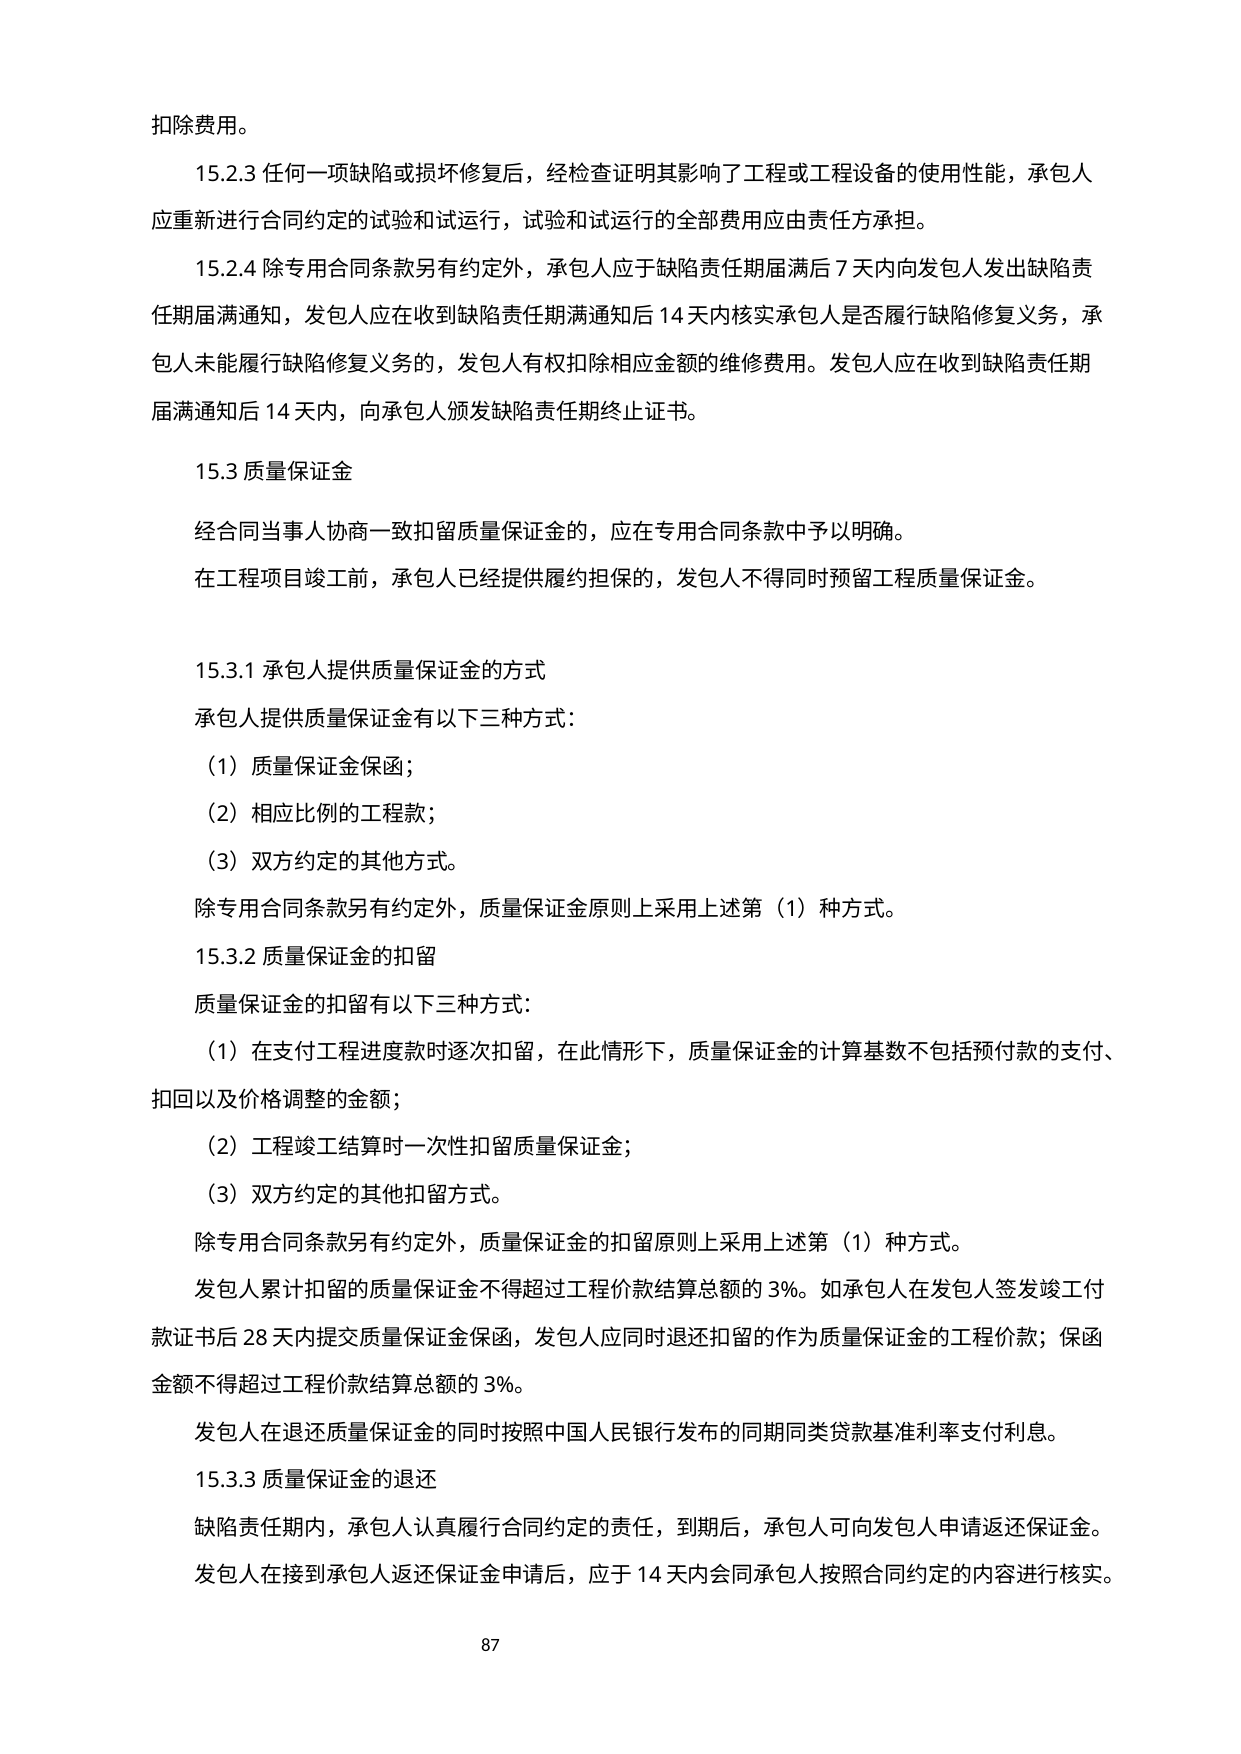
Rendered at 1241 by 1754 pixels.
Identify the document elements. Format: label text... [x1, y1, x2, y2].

text （2）工程竣工结算时一次性扣留质量保证金； [151, 1129, 1111, 1161]
text （3）双方约定的其他扣留方式。 [151, 1177, 1111, 1209]
text 15.2.3 任何一项缺陷或损坏修复后，经检查证明其影响了工程或工程设备的使用性能，承包人应重新进行合同约定的试验和试运行，试验和试运行的全部费用应由责任方承担。 [151, 156, 1111, 235]
subtitle 15.3 质量保证金 [151, 454, 1111, 486]
text 15.3.3 质量保证金的退还 [151, 1462, 1111, 1494]
text 缺陷责任期内，承包人认真履行合同约定的责任，到期后，承包人可向发包人申请返还保证金。 [151, 1510, 1111, 1542]
text 发包人在退还质量保证金的同时按照中国人民银行发布的同期同类贷款基准利率支付利息。 [151, 1415, 1111, 1447]
text 承包人提供质量保证金有以下三种方式： [151, 701, 1111, 733]
text 发包人累计扣留的质量保证金不得超过工程价款结算总额的3%。如承包人在发包人签发竣工付款证书后28天内提交质量保证金保函，发包人应同时退还扣留的作为质量保证金的工程价款；保函金额不得超过工程价款结算总额的3%。 [151, 1272, 1111, 1399]
text 15.3.1 承包人提供质量保证金的方式 [151, 653, 1111, 685]
text 除专用合同条款另有约定外，质量保证金的扣留原则上采用上述第（1）种方式。 [151, 1224, 1111, 1256]
text 15.3.2 质量保证金的扣留 [151, 939, 1111, 971]
text （1）质量保证金保函； [151, 749, 1111, 780]
text 除专用合同条款另有约定外，质量保证金原则上采用上述第（1）种方式。 [151, 891, 1111, 923]
text （1）在支付工程进度款时逐次扣留，在此情形下，质量保证金的计算基数不包括预付款的支付、扣回以及价格调整的金额； [151, 1034, 1111, 1113]
text 15.2.4 除专用合同条款另有约定外，承包人应于缺陷责任期届满后7天内向发包人发出缺陷责任期届满通知，发包人应在收到缺陷责任期满通知后14天内核实承包人是否履行缺陷修复义务，承包人未能履行缺陷修复义务的，发包人有权扣除相应金额的维修费用。发包人应在收到缺陷责任期届满通知后14天内，向承包人颁发缺陷责任期终止证书。 [151, 251, 1111, 425]
text 质量保证金的扣留有以下三种方式： [151, 987, 1111, 1018]
text 经合同当事人协商一致扣留质量保证金的，应在专用合同条款中予以明确。 [151, 514, 1111, 546]
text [151, 1557, 1111, 1589]
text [151, 108, 1111, 140]
text 在工程项目竣工前，承包人已经提供履约担保的，发包人不得同时预留工程质量保证金。 [151, 561, 1111, 593]
text （2）相应比例的工程款； [151, 796, 1111, 828]
text （3）双方约定的其他方式。 [151, 844, 1111, 876]
